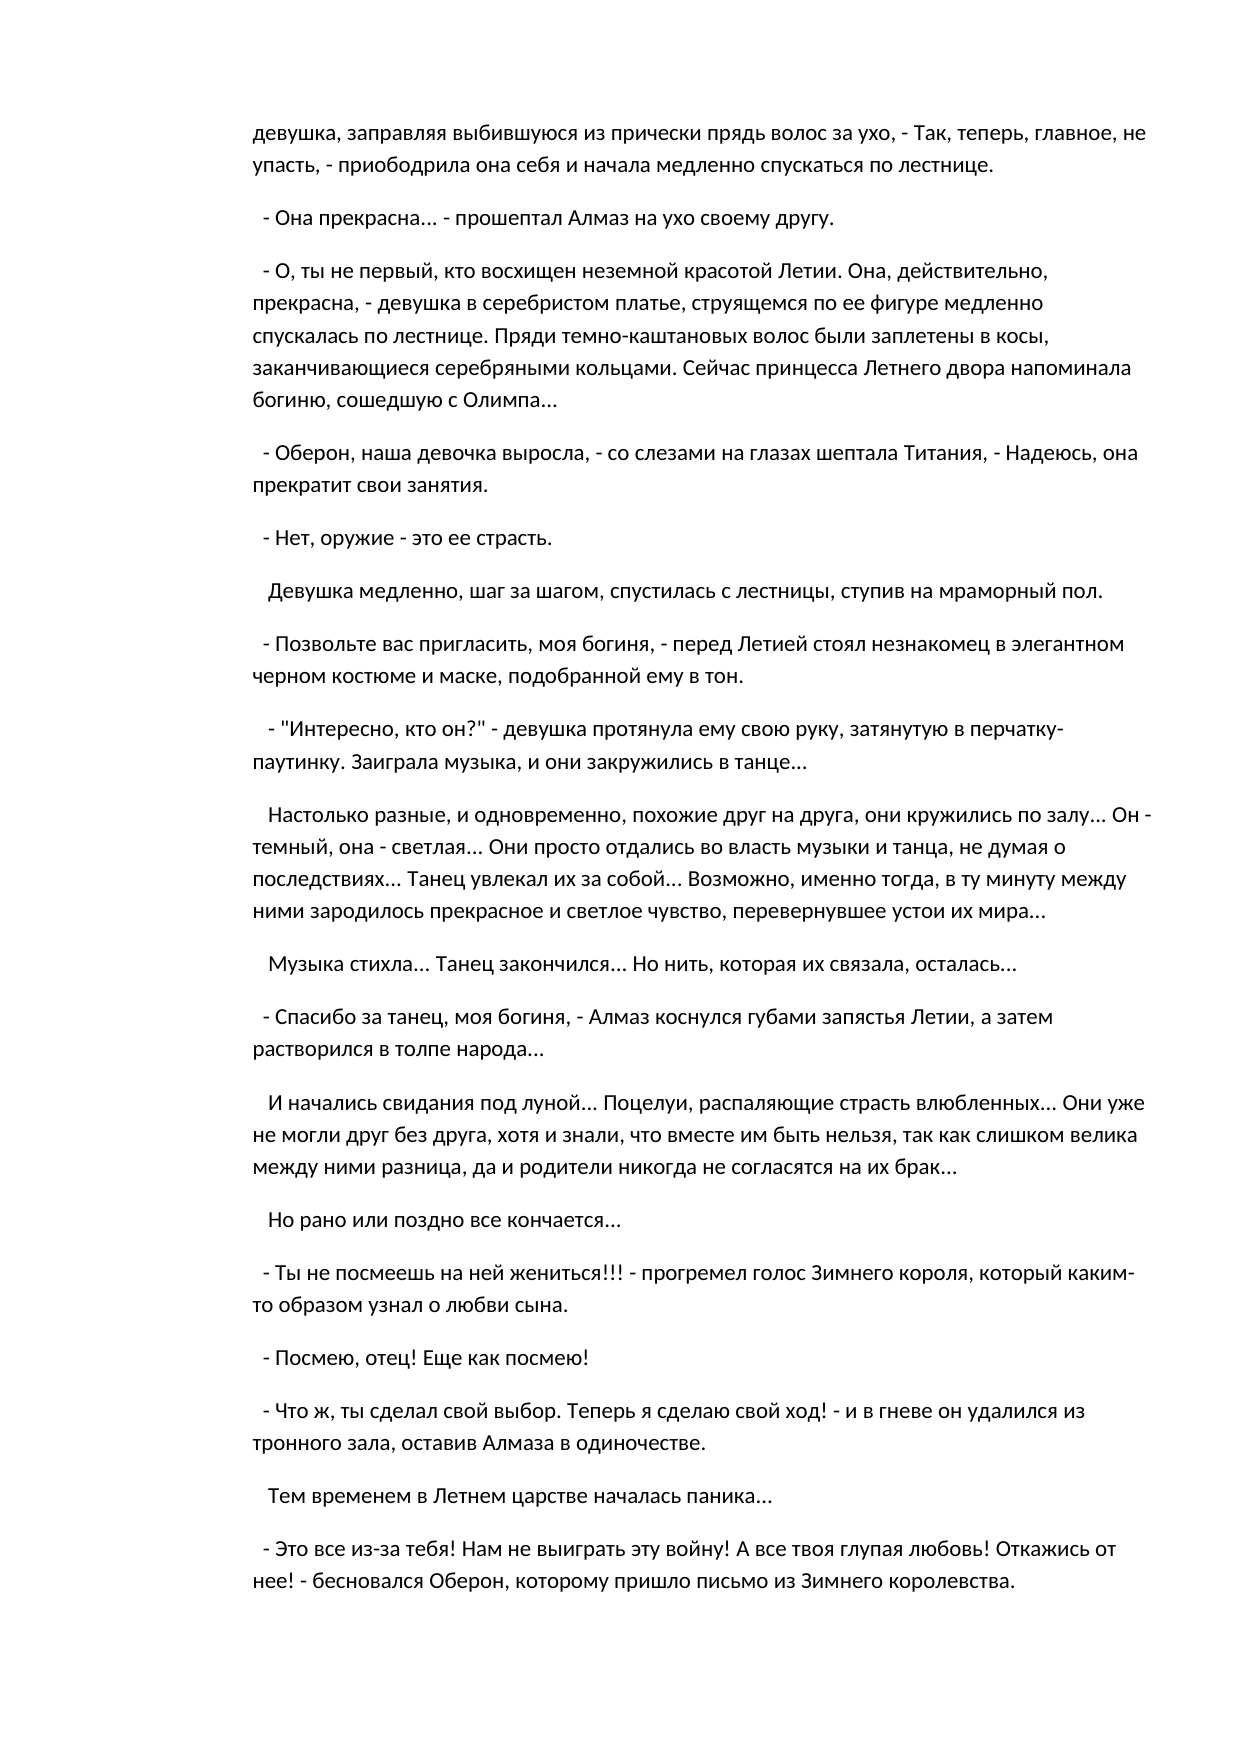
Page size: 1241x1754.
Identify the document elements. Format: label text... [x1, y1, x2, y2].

text - Это все из-за тебя! Нам не выиграть эту войну! А все твоя глупая любовь! Откажись от нее! - бесновался Оберон, которому пришло письмо из Зимнего королевства. [252, 1534, 1152, 1595]
text Девушка медленно, шаг за шагом, спустилась с лестницы, ступив на мраморный пол. [252, 576, 1152, 604]
text - Ты не посмеешь на ней жениться!!! - прогремел голос Зимнего короля, который каким-то образом узнал о любви сына. [252, 1258, 1152, 1318]
text - Посмею, отец! Еще как посмею! [252, 1343, 1152, 1371]
text - Нет, оружие - это ее страсть. [252, 523, 1152, 551]
text Тем временем в Летнем царстве началась паника... [252, 1481, 1152, 1509]
text - Позвольте вас пригласить, моя богиня, - перед Летией стоял незнакомец в элегантном черном костюме и маске, подобранной ему в тон. [252, 629, 1152, 689]
text - Оберон, наша девочка выросла, - со слезами на глазах шептала Титания, - Надеюсь, она прекратит свои занятия. [252, 438, 1152, 498]
text И начались свидания под луной... Поцелуи, распаляющие страсть влюбленных... Они уже не могли друг без друга, хотя и знали, что вместе им быть нельзя, так как слишком велика между ними разница, да и родители никогда не согласятся на их брак... [252, 1088, 1152, 1180]
text - Она прекрасна... - прошептал Алмаз на ухо своему другу. [252, 203, 1152, 231]
text Настолько разные, и одновременно, похожие друг на друга, они кружились по залу... Он - темный, она - светлая... Они просто отдались во власть музыки и танца, не думая о последствиях... Танец увлекал их за собой... Возможно, именно тогда, в ту минуту между ними зародилось прекрасное и светлое чувство, перевернувшее устои их мира... [252, 800, 1152, 924]
text Музыка стихла... Танец закончился... Но нить, которая их связала, осталась... [252, 949, 1152, 977]
text - Спасибо за танец, моя богиня, - Алмаз коснулся губами запястья Летии, а затем растворился в толпе народа... [252, 1002, 1152, 1063]
text Но рано или поздно все кончается... [252, 1205, 1152, 1233]
text - "Интересно, кто он?" - девушка протянула ему свою руку, затянутую в перчатку-паутинку. Заиграла музыка, и они закружились в танце... [252, 714, 1152, 775]
text - О, ты не первый, кто восхищен неземной красотой Летии. Она, действительно, прекрасна, - девушка в серебристом платье, струящемся по ее фигуре медленно спускалась по лестнице. Пряди темно-каштановых волос были заплетены в косы, заканчивающиеся серебряными кольцами. Сейчас принцесса Летнего двора напоминала богиню, сошедшую с Олимпа... [252, 256, 1152, 413]
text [252, 118, 1152, 178]
text - Что ж, ты сделал свой выбор. Теперь я сделаю свой ход! - и в гневе он удалился из тронного зала, оставив Алмаза в одиночестве. [252, 1396, 1152, 1456]
